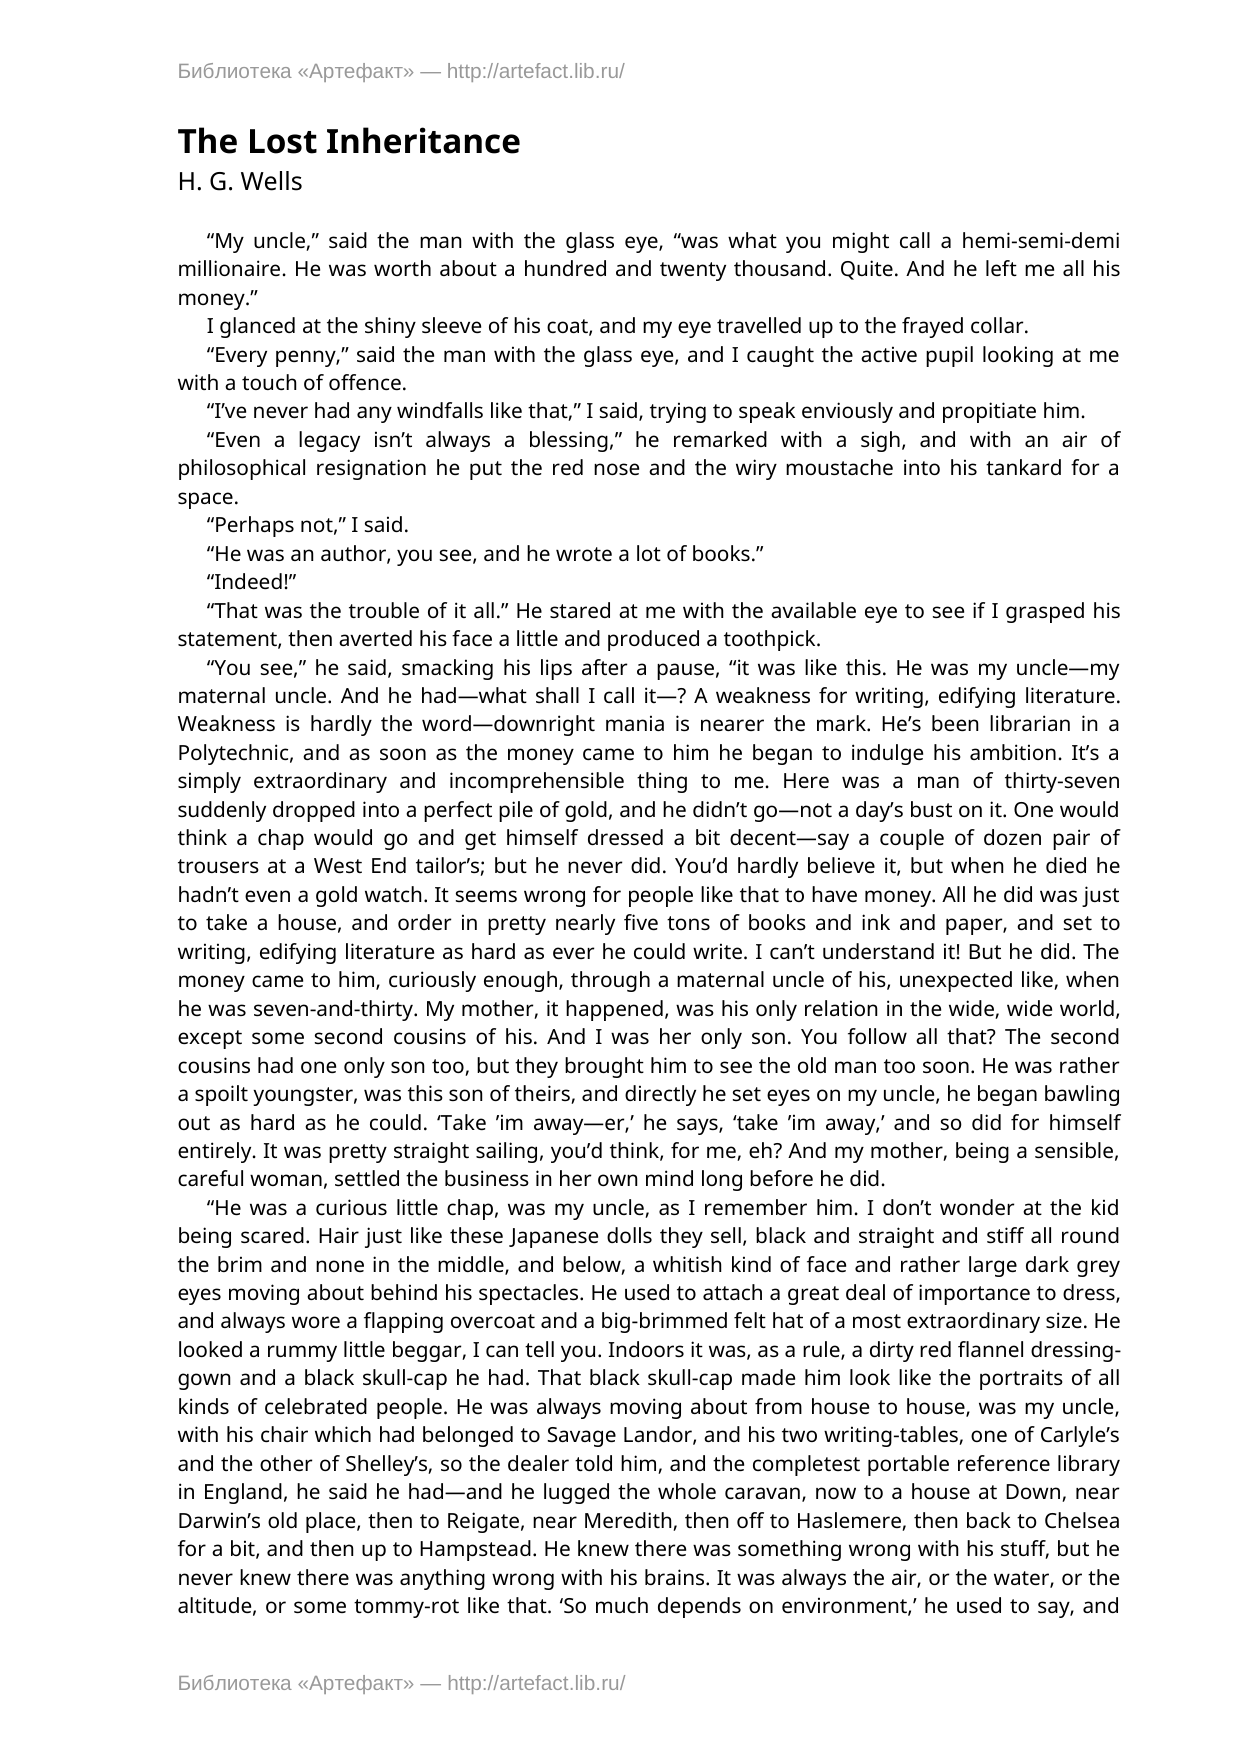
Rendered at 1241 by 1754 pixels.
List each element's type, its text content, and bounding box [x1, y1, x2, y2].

text “He was an author, you see, and he wrote a lot of books.” [177, 539, 1122, 567]
text The Lost Inheritance [177, 118, 1122, 163]
text “You see,” he said, smacking his lips after a pause, “it was like this. He was my uncle—my maternal uncle. And he had—what shall I call it—? A weakness for writing, edifying literature. Weakness is hardly the word—downright mania is nearer the mark. He’s been librarian in a Polytechnic, and as soon as the money came to him he began to indulge his ambition. It’s a simply extraordinary and incomprehensible thing to me. Here was a man of thirty-seven suddenly dropped into a perfect pile of gold, and he didn’t go—not a day’s bust on it. One would think a chap would go and get himself dressed a bit decent—say a couple of dozen pair of trousers at a West End tailor’s; but he never did. You’d hardly believe it, but when he died he hadn’t even a gold watch. It seems wrong for people like that to have money. All he did was just to take a house, and order in pretty nearly five tons of books and ink and paper, and set to writing, edifying literature as hard as ever he could write. I can’t understand it! But he did. The money came to him, curiously enough, through a maternal uncle of his, unexpected like, when he was seven-and-thirty. My mother, it happened, was his only relation in the wide, wide world, except some second cousins of his. And I was her only son. You follow all that? The second cousins had one only son too, but they brought him to see the old man too soon. He was rather a spoilt youngster, was this son of theirs, and directly he set eyes on my uncle, he began bawling out as hard as he could. ‘Take ’im away—er,’ he says, ‘take ’im away,’ and so did for himself entirely. It was pretty straight sailing, you’d think, for me, eh? And my mother, being a sensible, careful woman, settled the business in her own mind long before he did. [177, 653, 1122, 1193]
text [177, 1193, 1122, 1619]
text “Perhaps not,” I said. [177, 510, 1122, 539]
text “Indeed!” [177, 567, 1122, 596]
text I glanced at the shiny sleeve of his coat, and my eye travelled up to the frayed collar. [177, 311, 1122, 340]
text “I’ve never had any windfalls like that,” I said, trying to speak enviously and propitiate him. [177, 397, 1122, 425]
text “My uncle,” said the man with the glass eye, “was what you might call a hemi-semi-demi millionaire. He was worth about a hundred and twenty thousand. Quite. And he left me all his money.” [177, 226, 1122, 311]
text H. G. Wells [177, 163, 1122, 198]
text “That was the trouble of it all.” He stared at me with the available eye to see if I grasped his statement, then averted his face a little and produced a toothpick. [177, 596, 1122, 653]
text “Even a legacy isn’t always a blessing,” he remarked with a sigh, and with an air of philosophical resignation he put the red nose and the wiry moustache into his tankard for a space. [177, 425, 1122, 510]
text “Every penny,” said the man with the glass eye, and I caught the active pupil looking at me with a touch of offence. [177, 340, 1122, 397]
